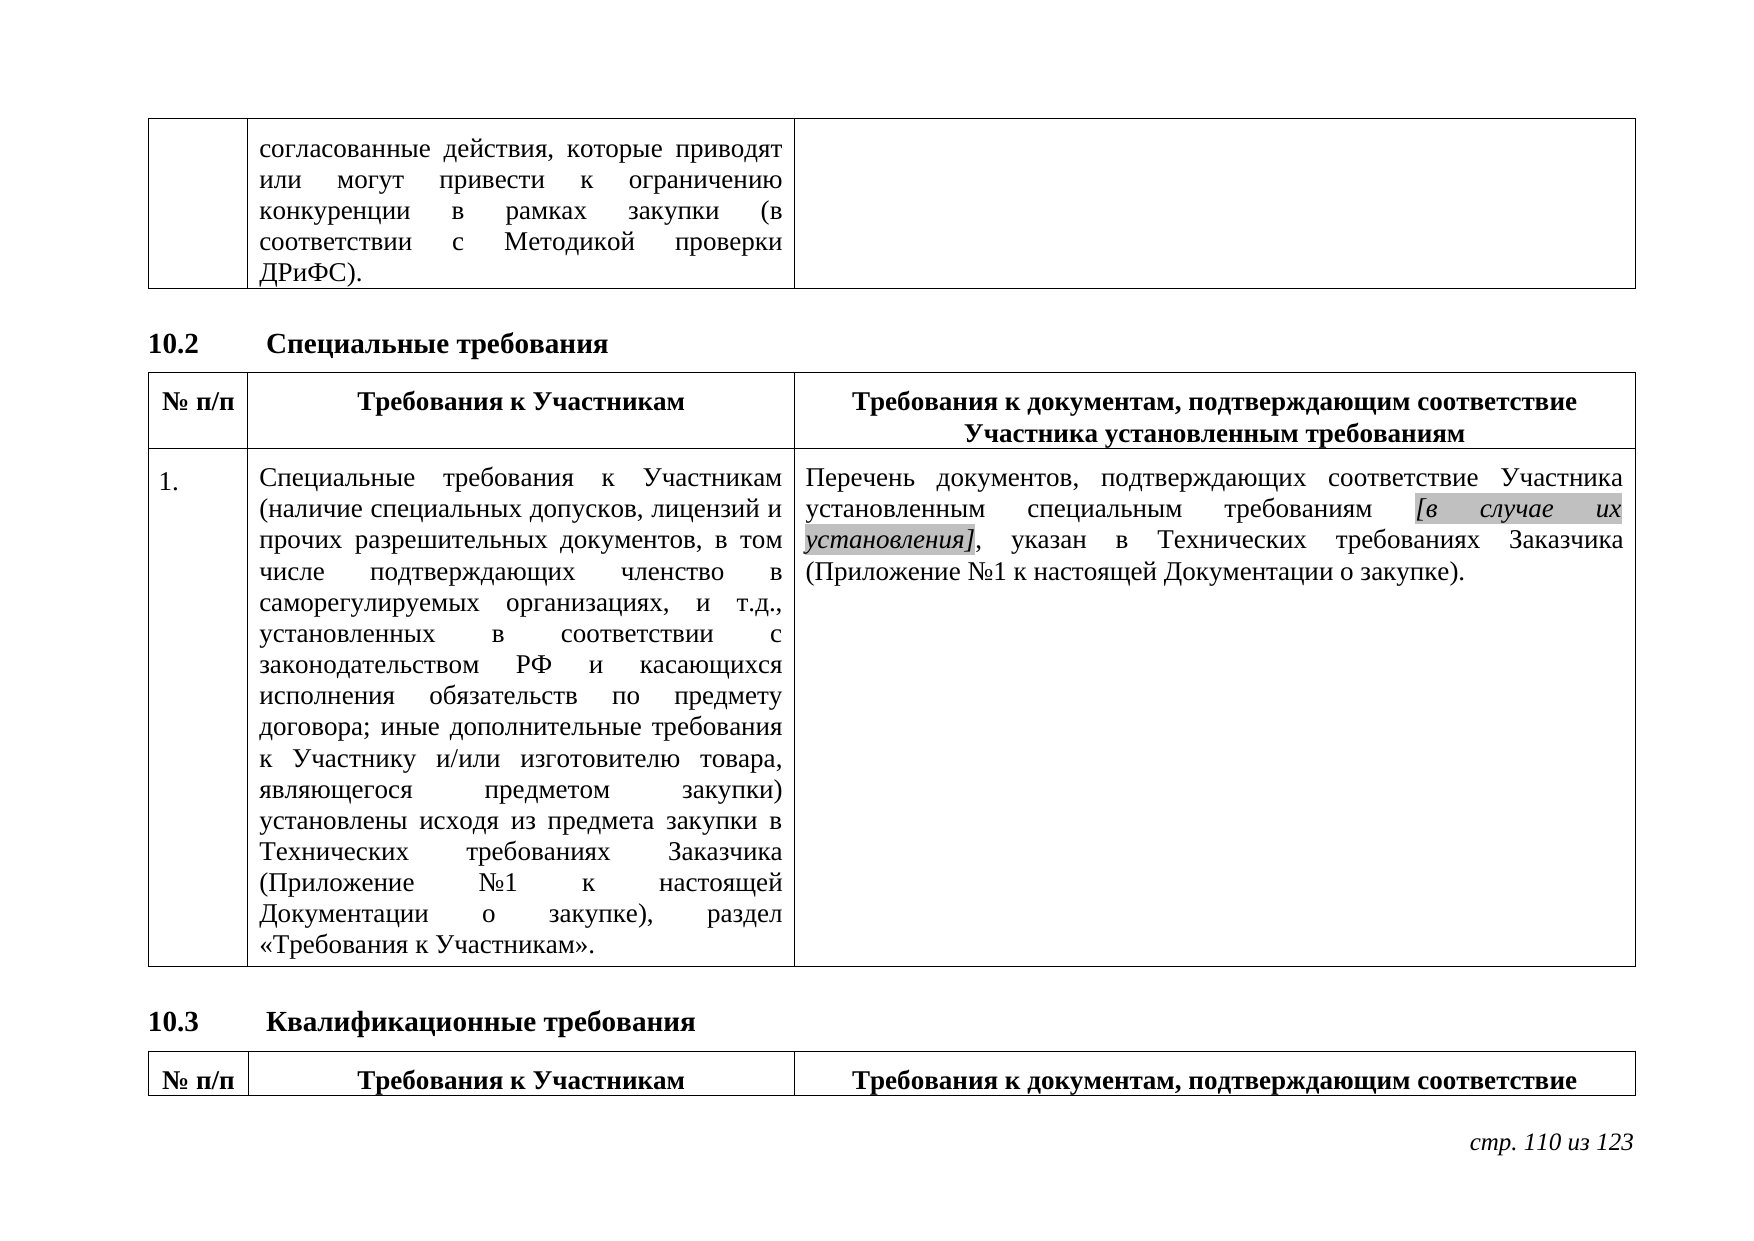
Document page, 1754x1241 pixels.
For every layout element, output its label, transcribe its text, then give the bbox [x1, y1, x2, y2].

subtitle Квалификационные требования [148, 1004, 1636, 1038]
table_header № п/п [149, 373, 247, 448]
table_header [249, 1052, 794, 1095]
table_cell [149, 449, 247, 966]
subtitle Специальные требования [148, 326, 1636, 359]
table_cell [795, 119, 1635, 287]
table_header Требования к Участникам [248, 373, 794, 448]
table_header № п/п [149, 1052, 248, 1095]
table_header Требования к документам, подтверждающим соответствие Участника установленным требованиям [795, 373, 1635, 448]
table_cell Специальные требования к Участникам (наличие специальных допусков, лицензий и прочих разрешительных документов, в том числе подтверждающих членство в саморегулируемых организациях, и т.д., установленных в соответствии с законодательством РФ и касающихся исполнения обязательств по предмету договора; иные дополнительные требования к Участнику и/или изготовителю товара, являющегося предметом закупки) установлены исходя из предмета закупки в Технических требованиях Заказчика (Приложение №1 к настоящей Документации о закупке), раздел «Требования к Участникам». [248, 449, 794, 966]
table_cell Перечень документов, подтверждающих соответствие Участника установленным специальным требованиям [в случае их установления], указан в Технических требованиях Заказчика (Приложение №1 к настоящей Документации о закупке). [795, 449, 1635, 966]
table_cell [149, 119, 247, 287]
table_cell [248, 119, 794, 287]
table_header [795, 1052, 1635, 1095]
